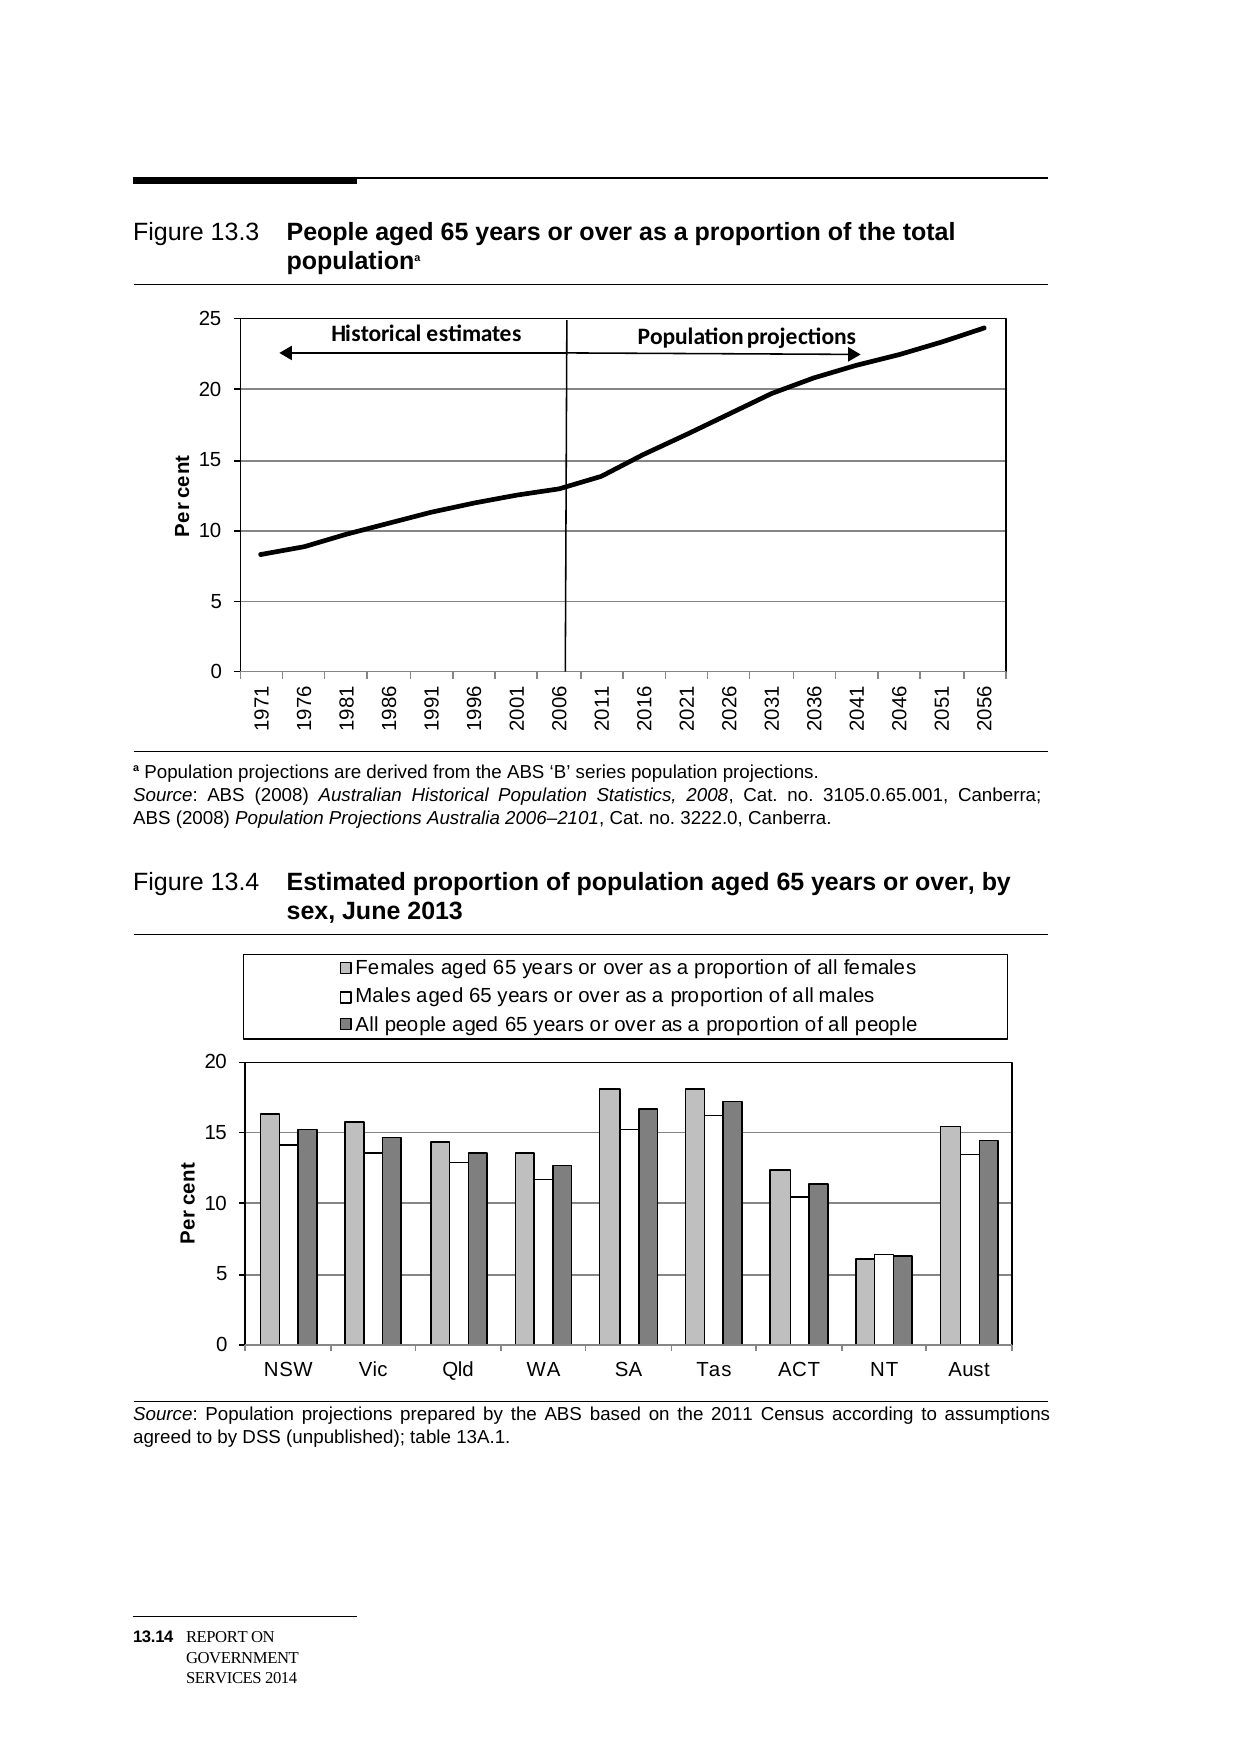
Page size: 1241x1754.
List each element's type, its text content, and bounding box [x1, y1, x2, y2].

text Source: Population projections prepared by the ABS based on the 2011 Census according to assumptions agreed to by DSS (unpublished); table 13A.1. [133, 1402, 1051, 1448]
text a Population projections are derived from the ABS ‘B’ series population projections. [133, 761, 1051, 783]
title Figure 13.4 Estimated proportion of population aged 65 years or over, by sex, June 2013 [133, 867, 1051, 925]
table_header [134, 285, 1048, 751]
title Figure 13.3 People aged 65 years or over as a proportion of the total populationa [133, 217, 1051, 275]
table_header [134, 935, 1048, 1401]
text Source: ABS (2008) Australian Historical Population Statistics, 2008, Cat. no. 3105.0.65.001, Canberra; ABS (2008) Population Projections Australia 2006–2101, Cat. no. 3222.0, Canberra. [133, 783, 1051, 829]
